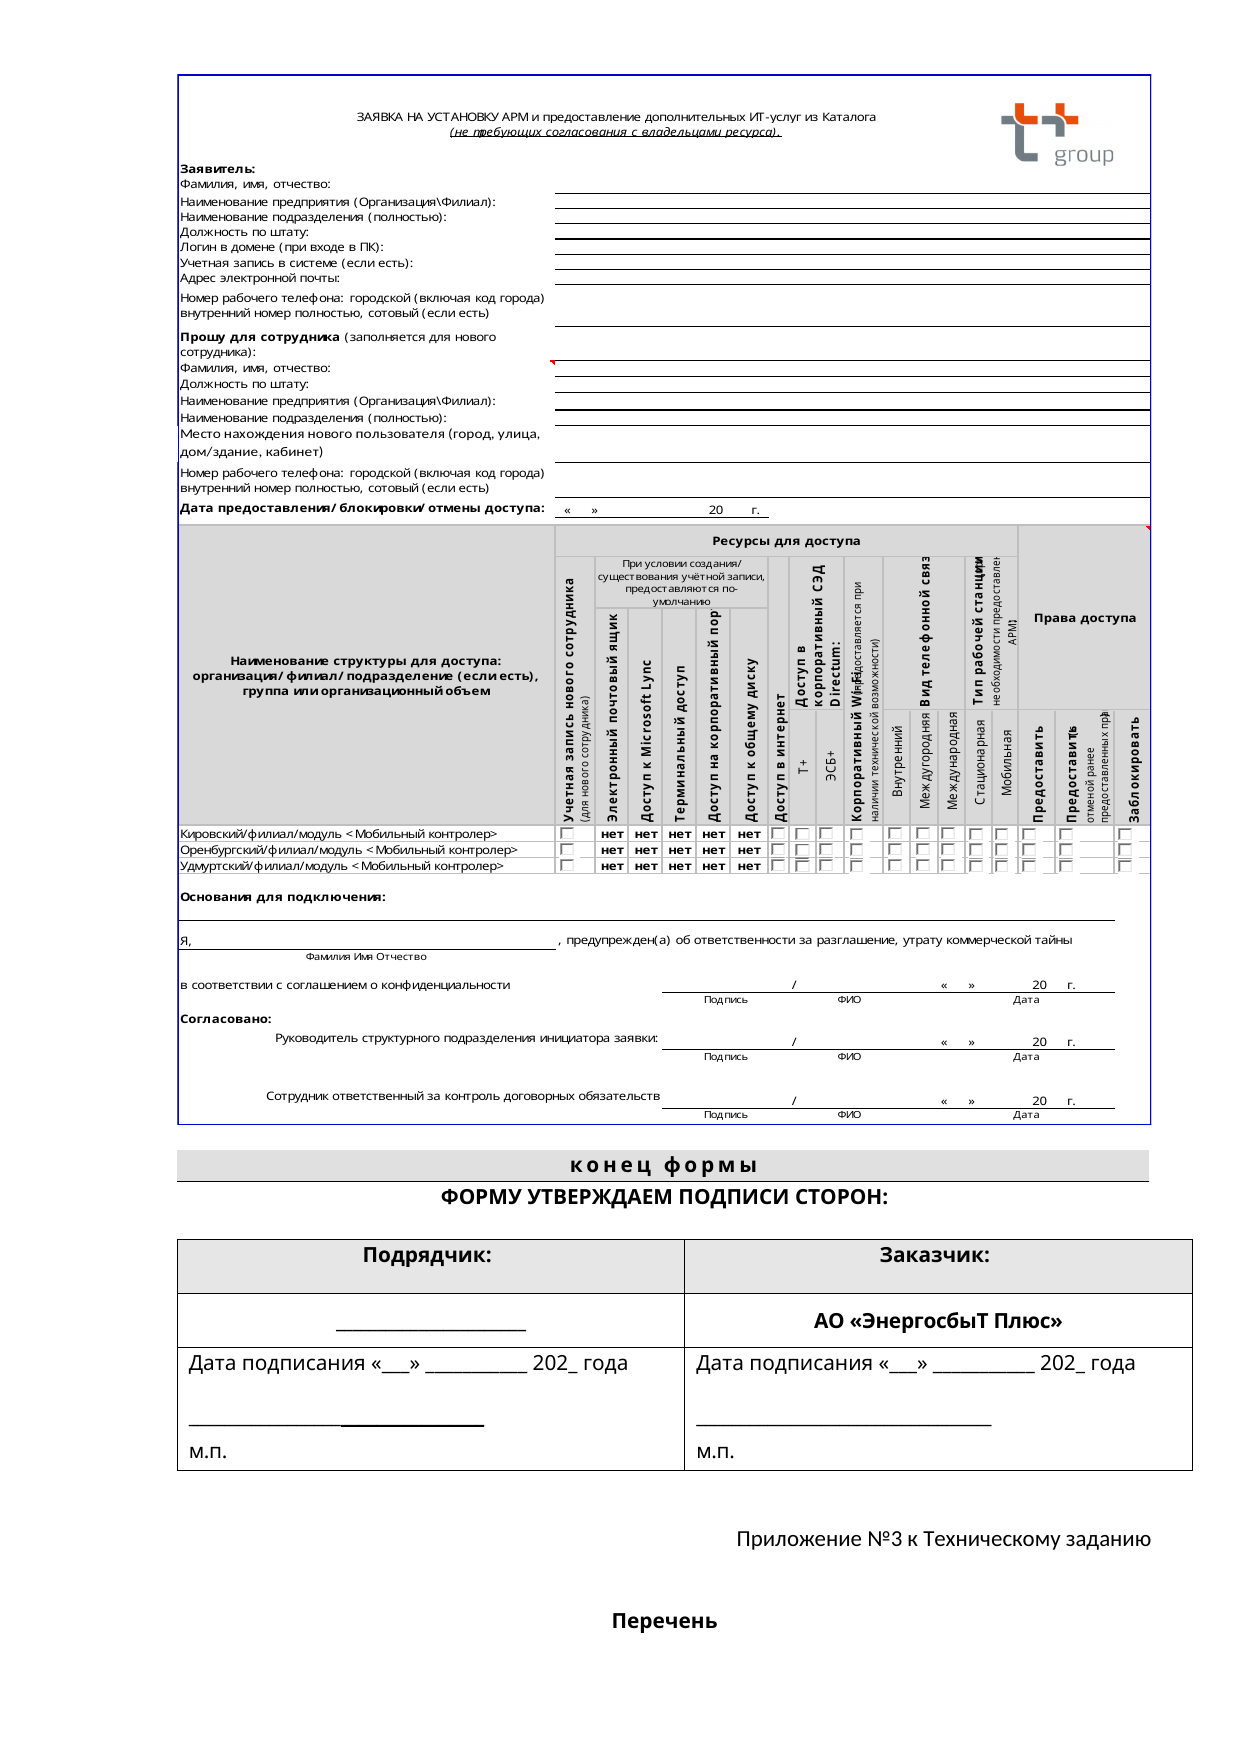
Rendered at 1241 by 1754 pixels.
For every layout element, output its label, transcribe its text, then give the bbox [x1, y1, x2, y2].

text ФОРМУ УТВЕРЖДАЕМ ПОДПИСИ СТОРОН: [177, 1182, 1152, 1210]
table_header Заказчик: [685, 1240, 1192, 1293]
text конец формы [177, 1150, 1149, 1181]
table_cell Дата подписания «___» ___________ 202_ года _________________________________ м.п. [178, 1348, 684, 1470]
table_cell АО «ЭнергосбыТ Плюс» [685, 1294, 1192, 1347]
table_cell Дата подписания «___» ___________ 202_ года _________________________________ м.п. [685, 1348, 1192, 1470]
text Приложение №3 к Техническому заданию [177, 1524, 1152, 1552]
table_header Подрядчик: [178, 1240, 684, 1293]
text Перечень [177, 1606, 1152, 1634]
table_cell _______________________ [178, 1294, 684, 1347]
